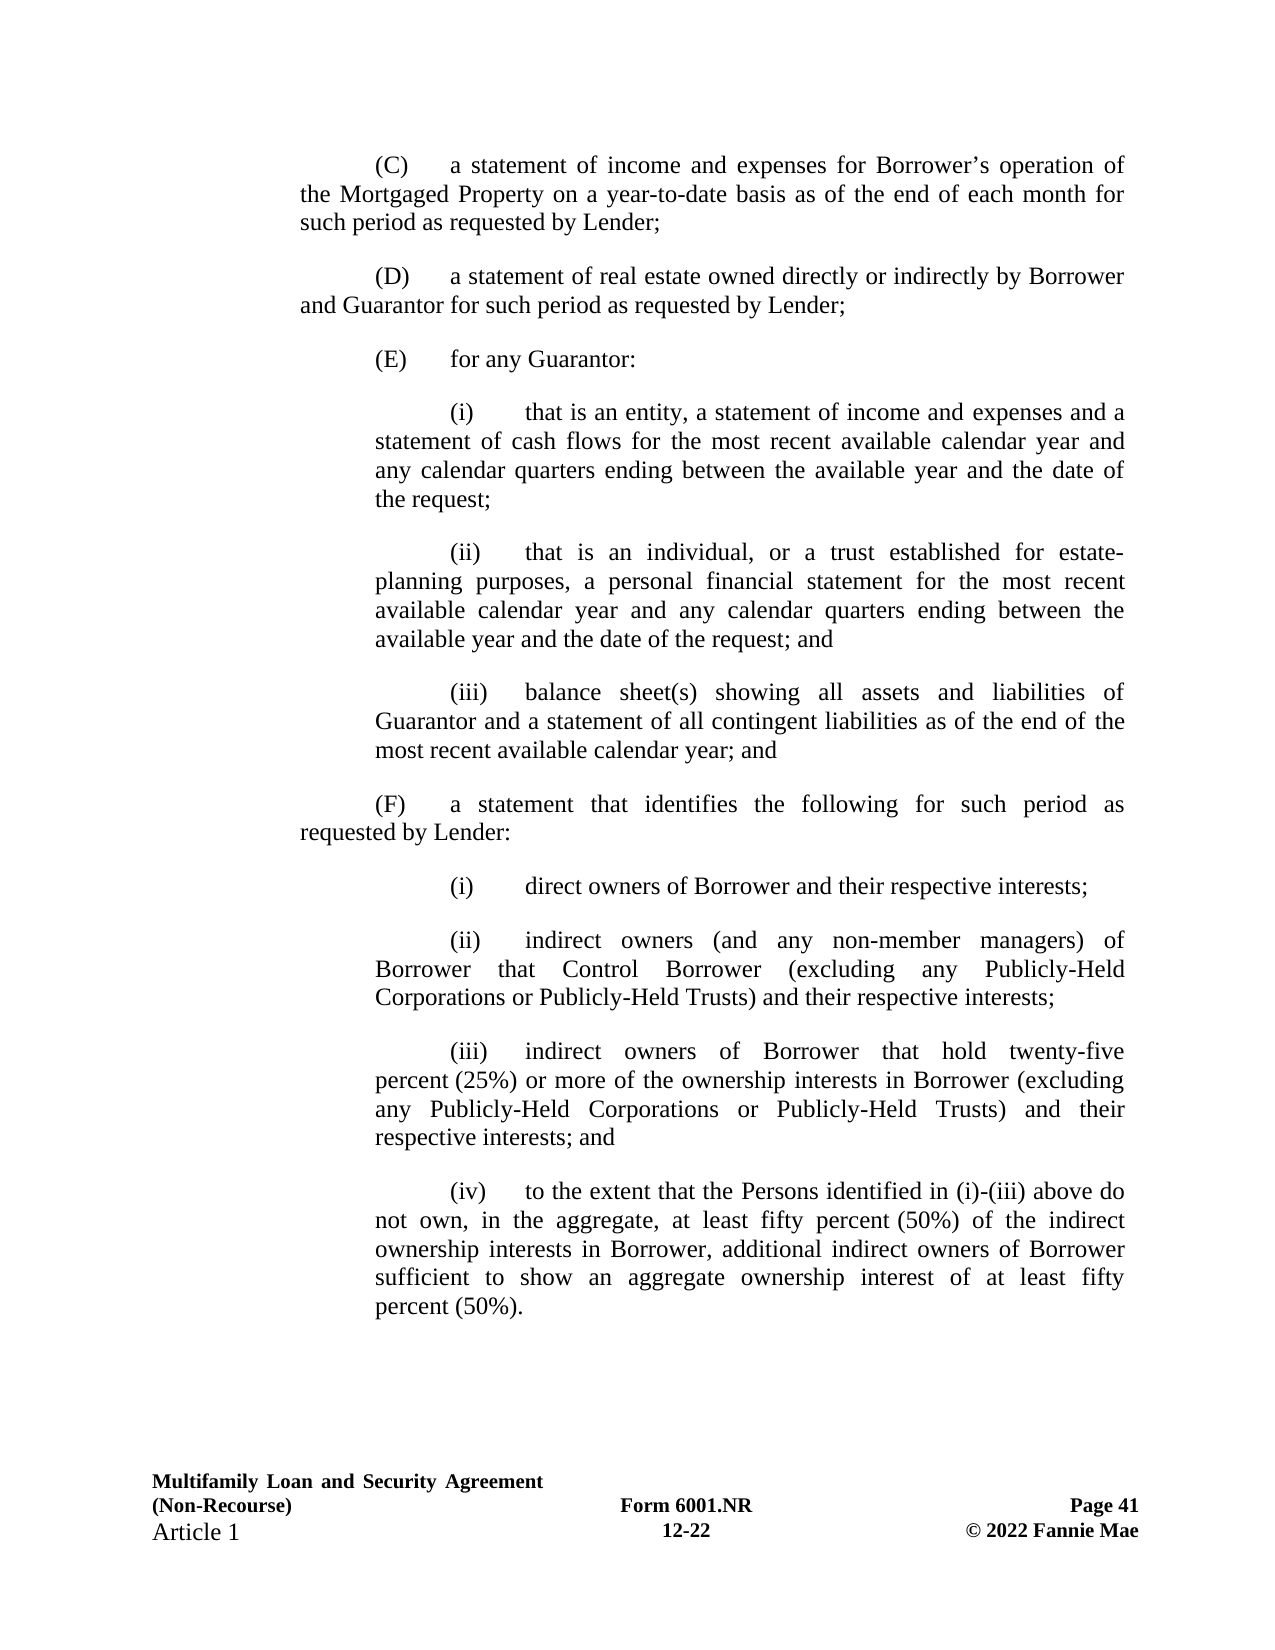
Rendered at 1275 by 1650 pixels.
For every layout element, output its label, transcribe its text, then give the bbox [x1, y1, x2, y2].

subtitle that is an entity, a statement of income and expenses and a statement of cash flows for the most recent available calendar year and any calendar quarters ending between the available year and the date of the request; [375, 397, 1125, 512]
subtitle a statement of real estate owned directly or indirectly by Borrower and Guarantor for such period as requested by Lender; [300, 261, 1125, 319]
subtitle indirect owners of Borrower that hold twenty-five percent (25%) or more of the ownership interests in Borrower (excluding any Publicly-Held Corporations or Publicly-Held Trusts) and their respective interests; and [375, 1036, 1125, 1151]
subtitle a statement that identifies the following for such period as requested by Lender: [300, 789, 1125, 846]
subtitle for any Guarantor: [300, 344, 1125, 372]
subtitle to the extent that the Persons identified in (i)-(iii) above do not own, in the aggregate, at least fifty percent (50%) of the indirect ownership interests in Borrower, additional indirect owners of Borrower sufficient to show an aggregate ownership interest of at least fifty percent (50%). [375, 1176, 1125, 1320]
subtitle that is an individual, or a trust established for estate-planning purposes, a personal financial statement for the most recent available calendar year and any calendar quarters ending between the available year and the date of the request; and [375, 537, 1125, 652]
subtitle a statement of income and expenses for Borrower’s operation of the Mortgaged Property on a year-to-date basis as of the end of each month for such period as requested by Lender; [300, 150, 1125, 236]
subtitle direct owners of Borrower and their respective interests; [375, 871, 1125, 900]
subtitle balance sheet(s) showing all assets and liabilities of Guarantor and a statement of all contingent liabilities as of the end of the most recent available calendar year; and [375, 677, 1125, 764]
subtitle indirect owners (and any non-member managers) of Borrower that Control Borrower (excluding any Publicly-Held Corporations or Publicly-Held Trusts) and their respective interests; [375, 925, 1125, 1011]
